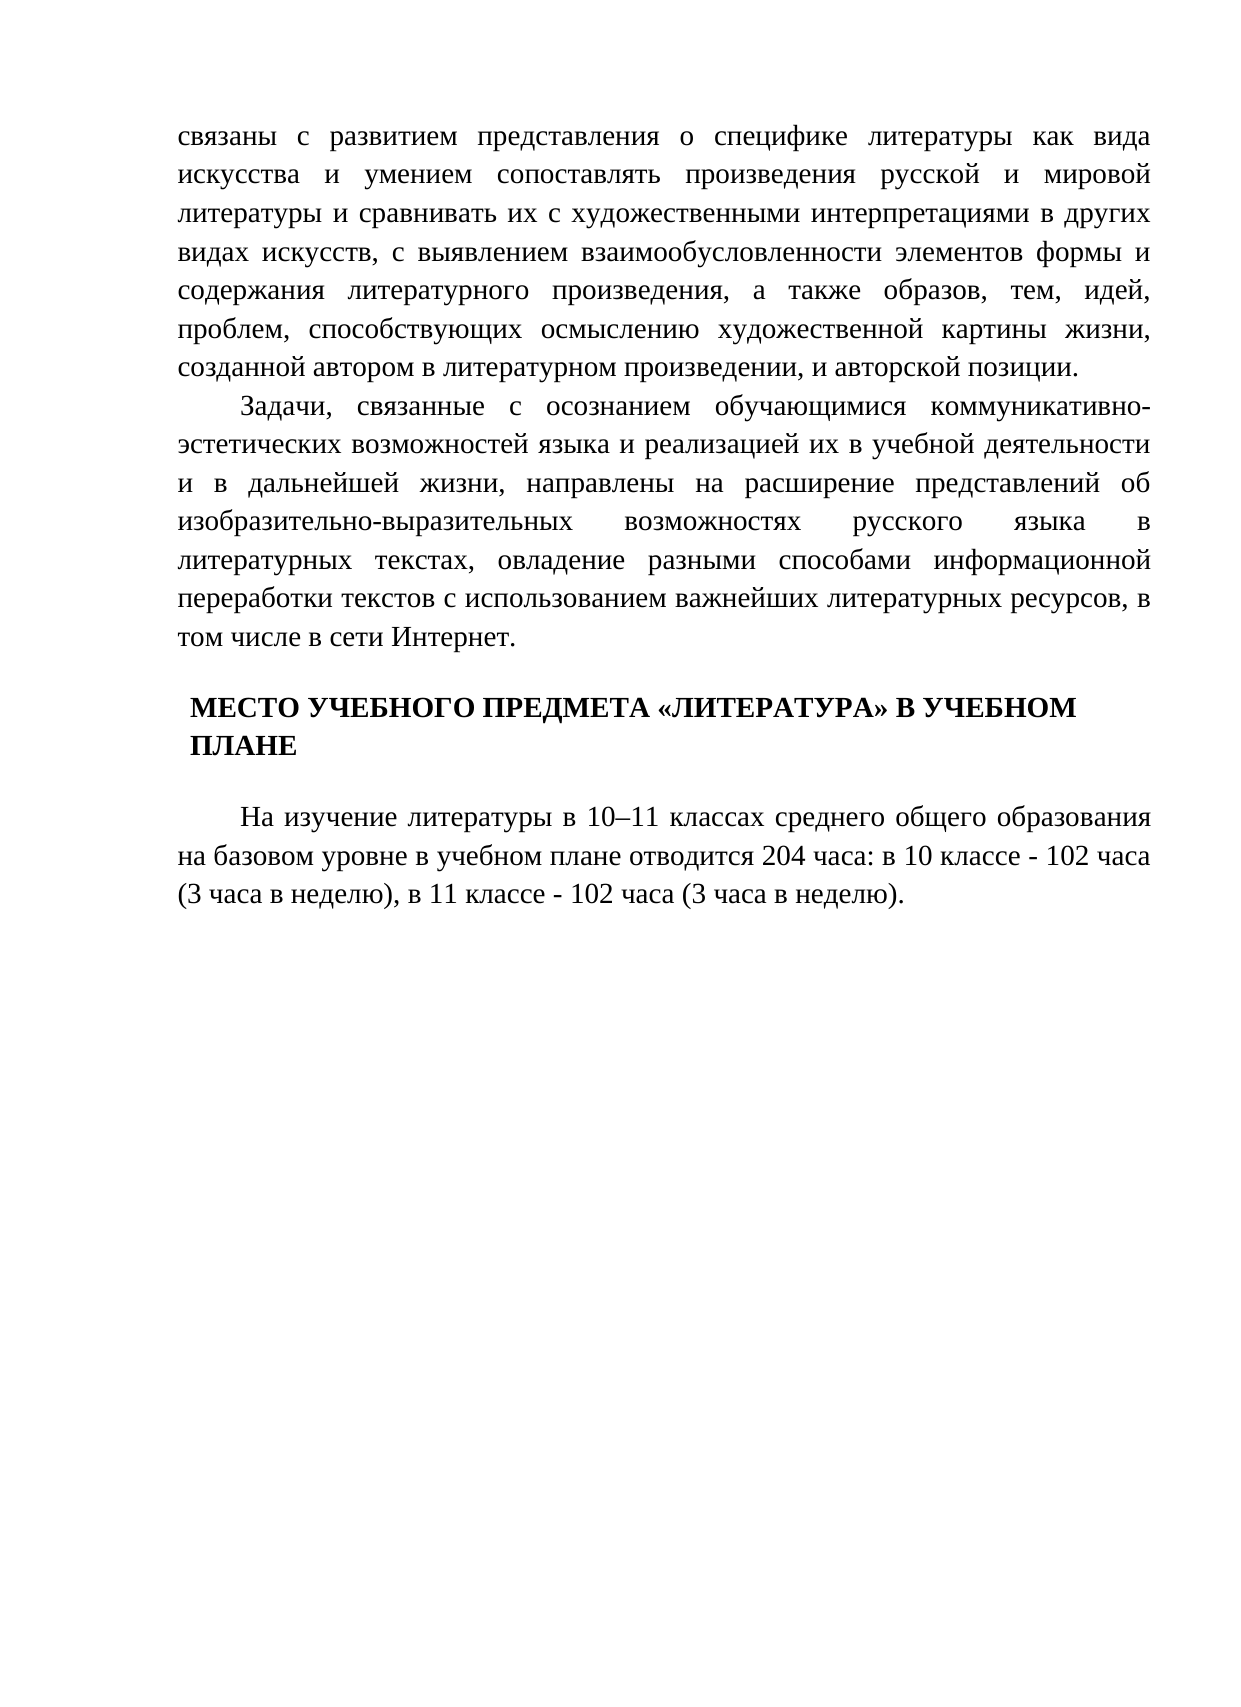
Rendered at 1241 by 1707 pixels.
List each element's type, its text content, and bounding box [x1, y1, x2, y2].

text Задачи, связанные с осознанием обучающимися коммуникативно-эстетических возможностей языка и реализацией их в учебной деятельности и в дальнейшей жизни, направлены на расширение представлений об изобразительно-выразительных возможностях русского языка в литературных текстах, овладение разными способами информационной переработки текстов с использованием важнейших литературных ресурсов, в том числе в сети Интернет. [177, 388, 1152, 653]
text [177, 118, 1152, 383]
text МЕСТО УЧЕБНОГО ПРЕДМЕТА «ЛИТЕРАТУРА» В УЧЕБНОМ ПЛАНЕ [190, 690, 1152, 762]
text На изучение литературы в 10–11 классах среднего общего образования на базовом уровне в учебном плане отводится 204 часа: в 10 классе - 102 часа (3 часа в неделю), в 11 классе - 102 часа (3 часа в неделю). [177, 799, 1152, 910]
